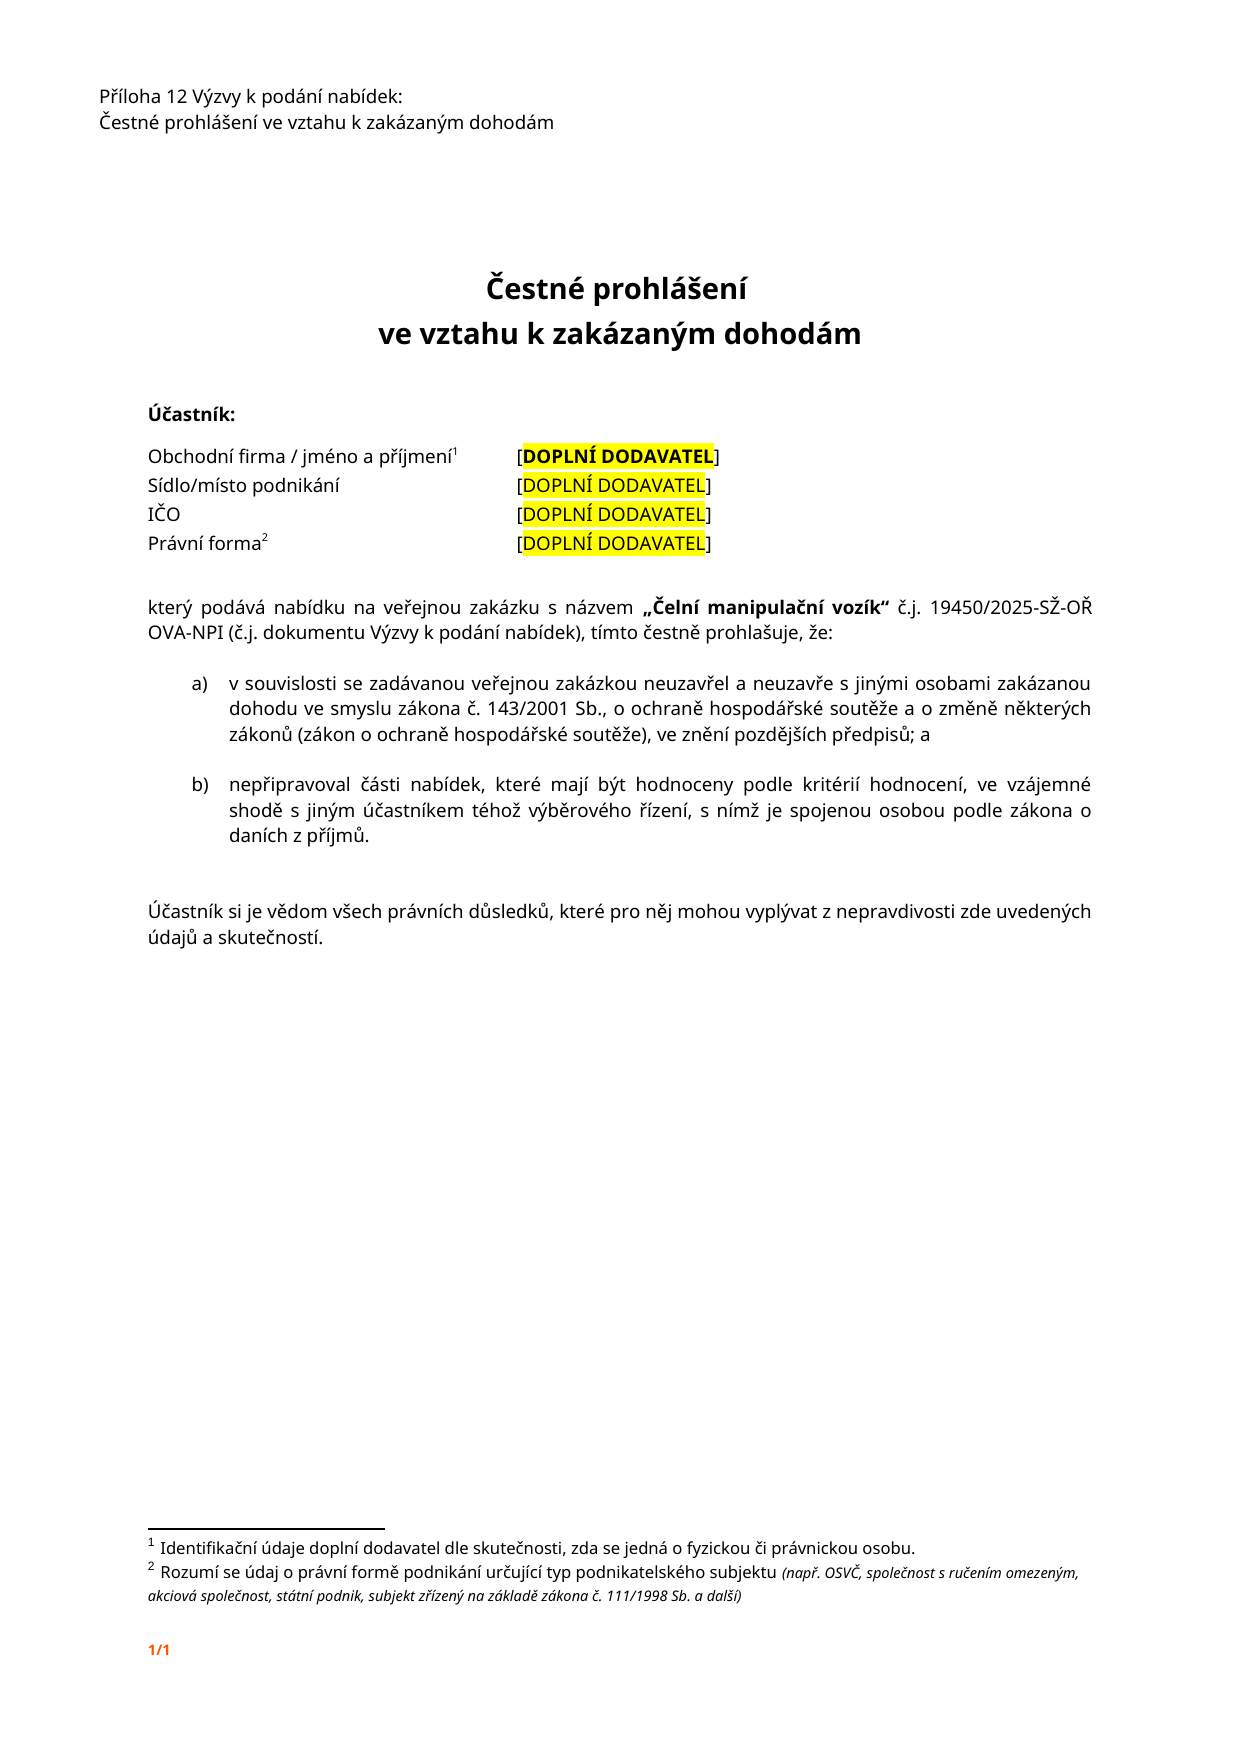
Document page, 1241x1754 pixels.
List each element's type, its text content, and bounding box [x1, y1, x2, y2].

text ve vztahu k zakázaným dohodám [148, 314, 1093, 353]
text IČO [148, 498, 1093, 527]
text Obchodní firma / jméno a příjmení [148, 440, 1093, 469]
list nepřipravoval části nabídek, které mají být hodnoceny podle kritérií hodnocení, ve vzájemné shodě s jiným účastníkem téhož výběrového řízení, s nímž je spojenou osobou podle zákona o daních z příjmů. [191, 772, 1093, 848]
text který podává nabídku na veřejnou zakázku s názvem „Čelní manipulační vozík“ č.j. 19450/2025-SŽ-OŘ OVA-NPI (č.j. dokumentu Výzvy k podání nabídek), tímto čestně prohlašuje, že: [148, 594, 1093, 645]
text Účastník si je vědom všech právních důsledků, které pro něj mohou vyplývat z nepravdivosti zde uvedených údajů a skutečností. [148, 899, 1093, 950]
text Právní forma [148, 527, 1093, 556]
text Účastník: [148, 397, 1093, 428]
list v souvislosti se zadávanou veřejnou zakázkou neuzavřel a neuzavře s jinými osobami zakázanou dohodu ve smyslu zákona č. 143/2001 Sb., o ochraně hospodářské soutěže a o změně některých zákonů (zákon o ochraně hospodářské soutěže), ve znění pozdějších předpisů; a [191, 670, 1093, 747]
title Čestné prohlášení [148, 268, 1093, 308]
text Sídlo/místo podnikání [DOPLNÍ DODAVATEL] [148, 469, 1093, 498]
